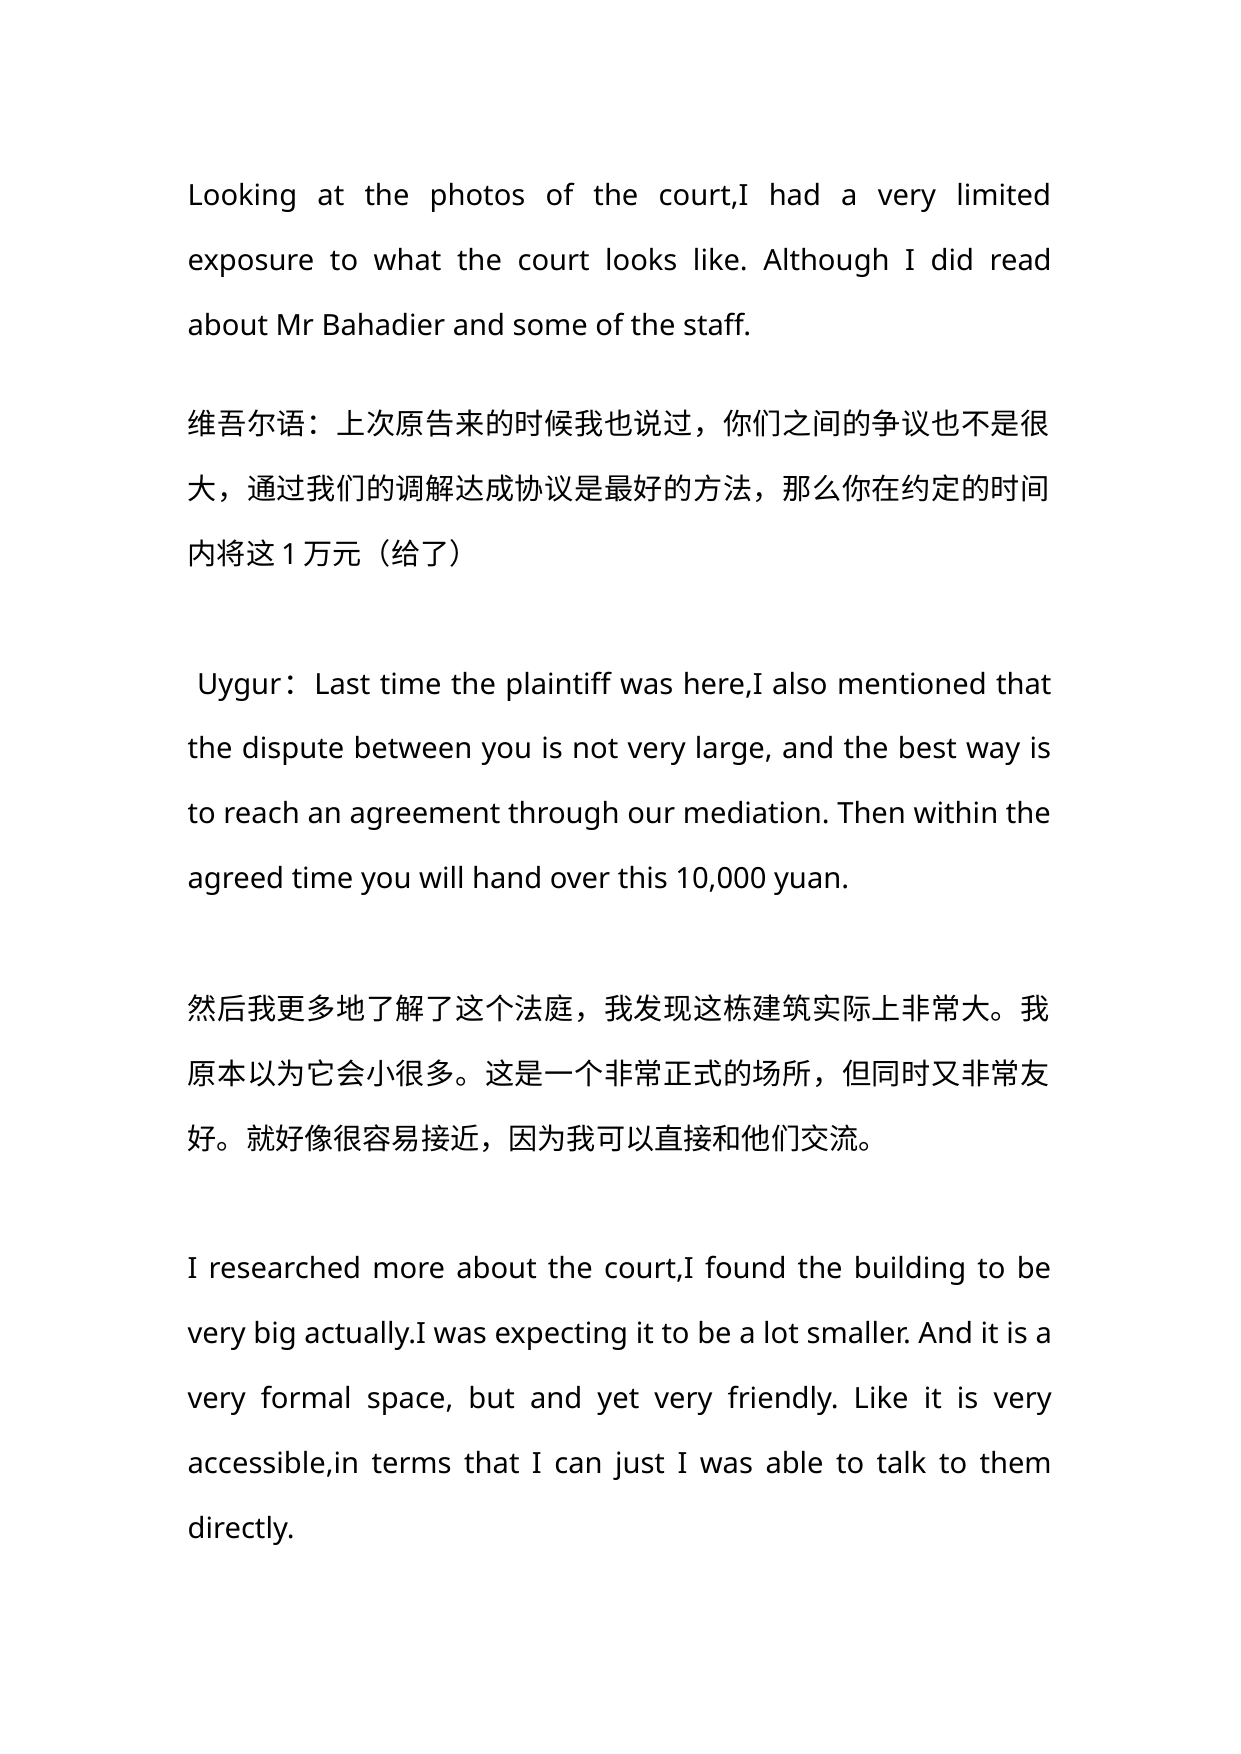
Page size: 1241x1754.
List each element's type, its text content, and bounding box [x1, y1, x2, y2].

text 然后我更多地了解了这个法庭，我发现这栋建筑实际上非常大。我原本以为它会小很多。这是一个非常正式的场所，但同时又非常友好。就好像很容易接近，因为我可以直接和他们交流。 [187, 974, 1053, 1169]
text Looking at the photos of the court,I had a very limited exposure to what the court looks like. Although I did read about Mr Bahadier and some of the staff. [187, 162, 1053, 357]
text Uygur：Last time the plaintiff was here,I also mentioned that the dispute between you is not very large, and the best way is to reach an agreement through our mediation. Then within the agreed time you will hand over this 10,000 yuan. [187, 649, 1053, 909]
text I researched more about the court,I found the building to be very big actually.I was expecting it to be a lot smaller. And it is a very formal space, but and yet very friendly. Like it is very accessible,in terms that I can just I was able to talk to them directly. [187, 1234, 1053, 1559]
text 维吾尔语：上次原告来的时候我也说过，你们之间的争议也不是很大，通过我们的调解达成协议是最好的方法，那么你在约定的时间内将这1万元（给了） [187, 389, 1053, 584]
